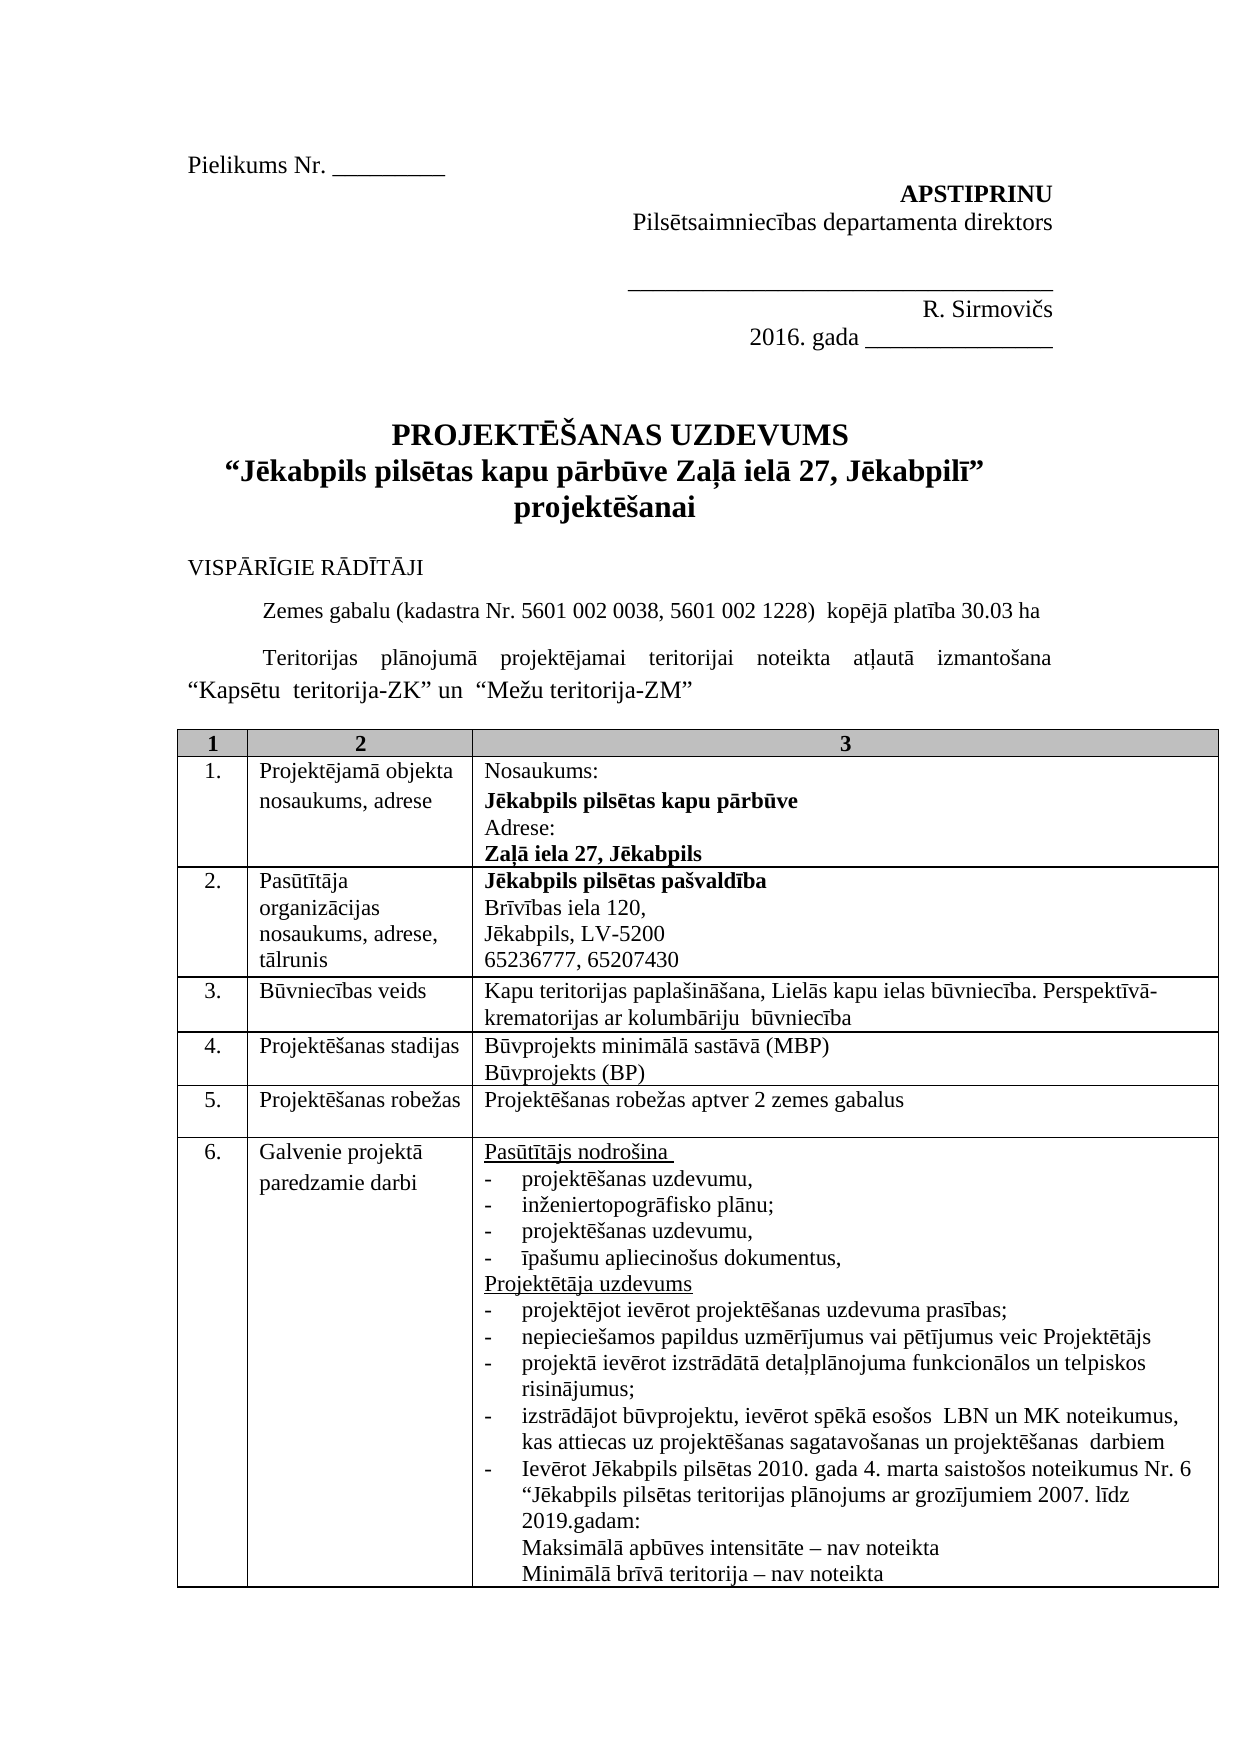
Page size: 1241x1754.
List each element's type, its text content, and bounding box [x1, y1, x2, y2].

text Zemes gabalu (kadastra Nr. 5601 002 0038, 5601 002 1228) kopējā platība 30.03 ha [187, 597, 1053, 623]
table_header 3 [473, 730, 1218, 756]
table_cell Projektēšanas robežas aptver 2 zemes gabalus [473, 1086, 1218, 1137]
list APSTIPRINU [187, 179, 1053, 207]
text Teritorijas plānojumā projektējamai teritorijai noteikta atļautā izmantošana “Kapsētu teritorija-ZK” un “Mežu teritorija-ZM” [187, 644, 1053, 704]
table_cell Būvniecības veids [248, 978, 472, 1031]
table_cell 2. [178, 868, 247, 976]
list R. Sirmovičs [187, 294, 1053, 322]
table_cell 5. [178, 1086, 247, 1137]
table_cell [248, 1138, 472, 1586]
list Pielikums Nr. _________ [187, 150, 1053, 179]
table_cell 6. [178, 1138, 247, 1586]
table_cell Projektējamā objekta nosaukums, adrese [248, 757, 472, 866]
list Pilsētsaimniecības departamenta direktors [187, 207, 1053, 236]
list 2016. gada _______________ [187, 322, 1053, 351]
table_header 1 [178, 730, 247, 756]
table_cell Nosaukums: Jēkabpils pilsētas kapu pārbūve Adrese: Zaļā iela 27, Jēkabpils [473, 757, 1218, 866]
table_cell Jēkabpils pilsētas pašvaldība Brīvības iela 120, Jēkabpils, LV-5200 65236777, 65207430 [473, 868, 1218, 976]
text __________________________________ [187, 265, 1053, 294]
text “Jēkabpils pilsētas kapu pārbūve Zaļā ielā 27, Jēkabpilī” projektēšanai [131, 452, 1078, 524]
table_cell Pasūtītāja organizācijas nosaukums, adrese, tālrunis [248, 868, 472, 976]
text VISPĀRĪGIE RĀDĪTĀJI [187, 554, 1053, 581]
table_cell 4. [178, 1033, 247, 1085]
table_cell Projektēšanas robežas [248, 1086, 472, 1137]
table_cell 1. [178, 757, 247, 866]
table_cell Kapu teritorijas paplašināšana, Lielās kapu ielas būvniecība. Perspektīvā- krematorijas ar kolumbāriju būvniecība [473, 978, 1218, 1031]
table_cell Būvprojekts minimālā sastāvā (MBP) Būvprojekts (BP) [473, 1033, 1218, 1085]
subtitle PROJEKTĒŠANAS UZDEVUMS [187, 416, 1053, 452]
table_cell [473, 1138, 1218, 1586]
table_cell Projektēšanas stadijas [248, 1033, 472, 1085]
table_cell 3. [178, 978, 247, 1031]
table_header 2 [248, 730, 472, 756]
